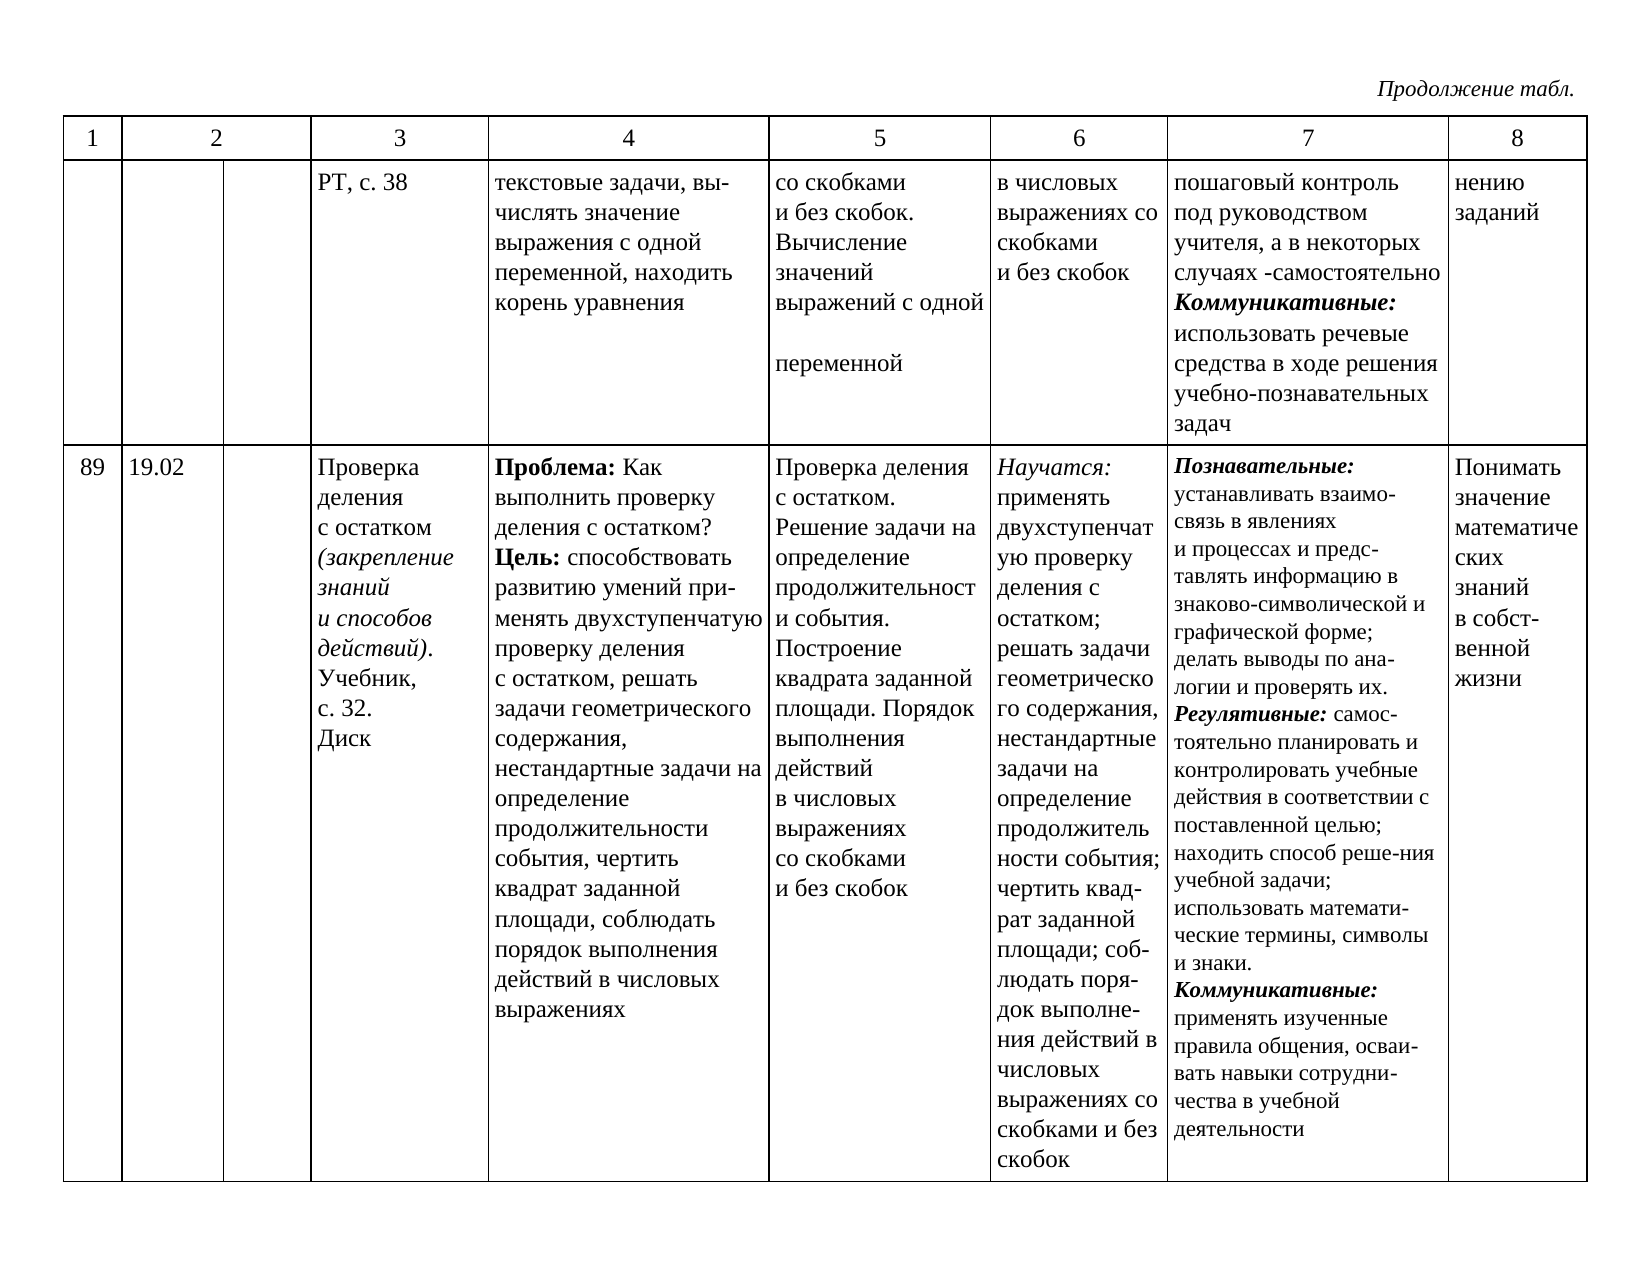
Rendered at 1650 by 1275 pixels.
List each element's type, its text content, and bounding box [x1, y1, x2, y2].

table_header 5 [770, 117, 990, 159]
table_cell Познавательные: устанавливать взаимо-связь в явлениях и процессах и предс-тавлять информацию в знаково-символической и графической форме; делать выводы по ана-логии и проверять их. Регулятивные: самос-тоятельно планировать и контролировать учебные действия в соответствии с поставленной целью; находить способ реше-ния учебной задачи; использовать математи-ческие термины, символы и знаки. Коммуникативные: применять изученные правила общения, осваи-вать навыки сотрудни-чества в учебной деятельности [1168, 446, 1448, 1181]
table_cell Проблема: Как выполнить проверку деления с остатком? Цель: способствовать развитию умений при-менять двухступенчатую проверку деления с остатком, решать задачи геометрического содержания, нестандартные задачи на определение продолжительности события, чертить квадрат заданной площади, соблюдать порядок выполнения действий в числовых выражениях [489, 446, 768, 1181]
table_cell Проверка деления с остатком. Решение задачи на определение продолжительности события. Построение квадрата заданной площади. Порядок выполнения действий в числовых выражениях со скобками и без скобок [770, 446, 990, 1181]
text Продолжение табл. [75, 75, 1575, 101]
table_header 3 [312, 117, 488, 159]
table_cell текстовые задачи, вы-числять значение выражения с одной переменной, находить корень уравнения [489, 161, 768, 444]
table_header 8 [1449, 117, 1586, 159]
table_cell [123, 161, 223, 444]
table_header 4 [489, 117, 768, 159]
table_header 7 [1168, 117, 1448, 159]
table_cell 89 [64, 446, 121, 1181]
table_cell в числовых выражениях со скобками и без скобок [991, 161, 1167, 444]
table_cell [224, 446, 310, 1181]
table_cell 19.02 [123, 446, 223, 1181]
table_header 6 [991, 117, 1167, 159]
table_cell [224, 161, 310, 444]
table_header 2 [123, 117, 310, 159]
table_cell со скобками и без скобок. Вычисление значений выражений с одной переменной [770, 161, 990, 444]
table_cell Научатся: применять двухступенчатую проверку деления с остатком; решать задачи геометрического содержания, нестандартные задачи на определение продолжительности события; чертить квад-рат заданной площади; соб-людать поря-док выполне-ния действий в числовых выражениях со скобками и без скобок [991, 446, 1167, 1181]
table_cell [64, 161, 121, 444]
table_cell РТ, с. 38 [312, 161, 488, 444]
table_cell пошаговый контроль под руководством учителя, а в некоторых случаях -самостоятельно Коммуникативные: использовать речевые средства в ходе решения учебно-познавательных задач [1168, 161, 1448, 444]
table_cell Понимать значение математических знаний в собст-венной жизни [1449, 446, 1586, 1181]
table_header 1 [64, 117, 121, 159]
table_cell нению заданий [1449, 161, 1586, 444]
table_cell Проверка деления с остатком (закрепление знаний и способов действий). Учебник, с. 32. Диск [312, 446, 488, 1181]
